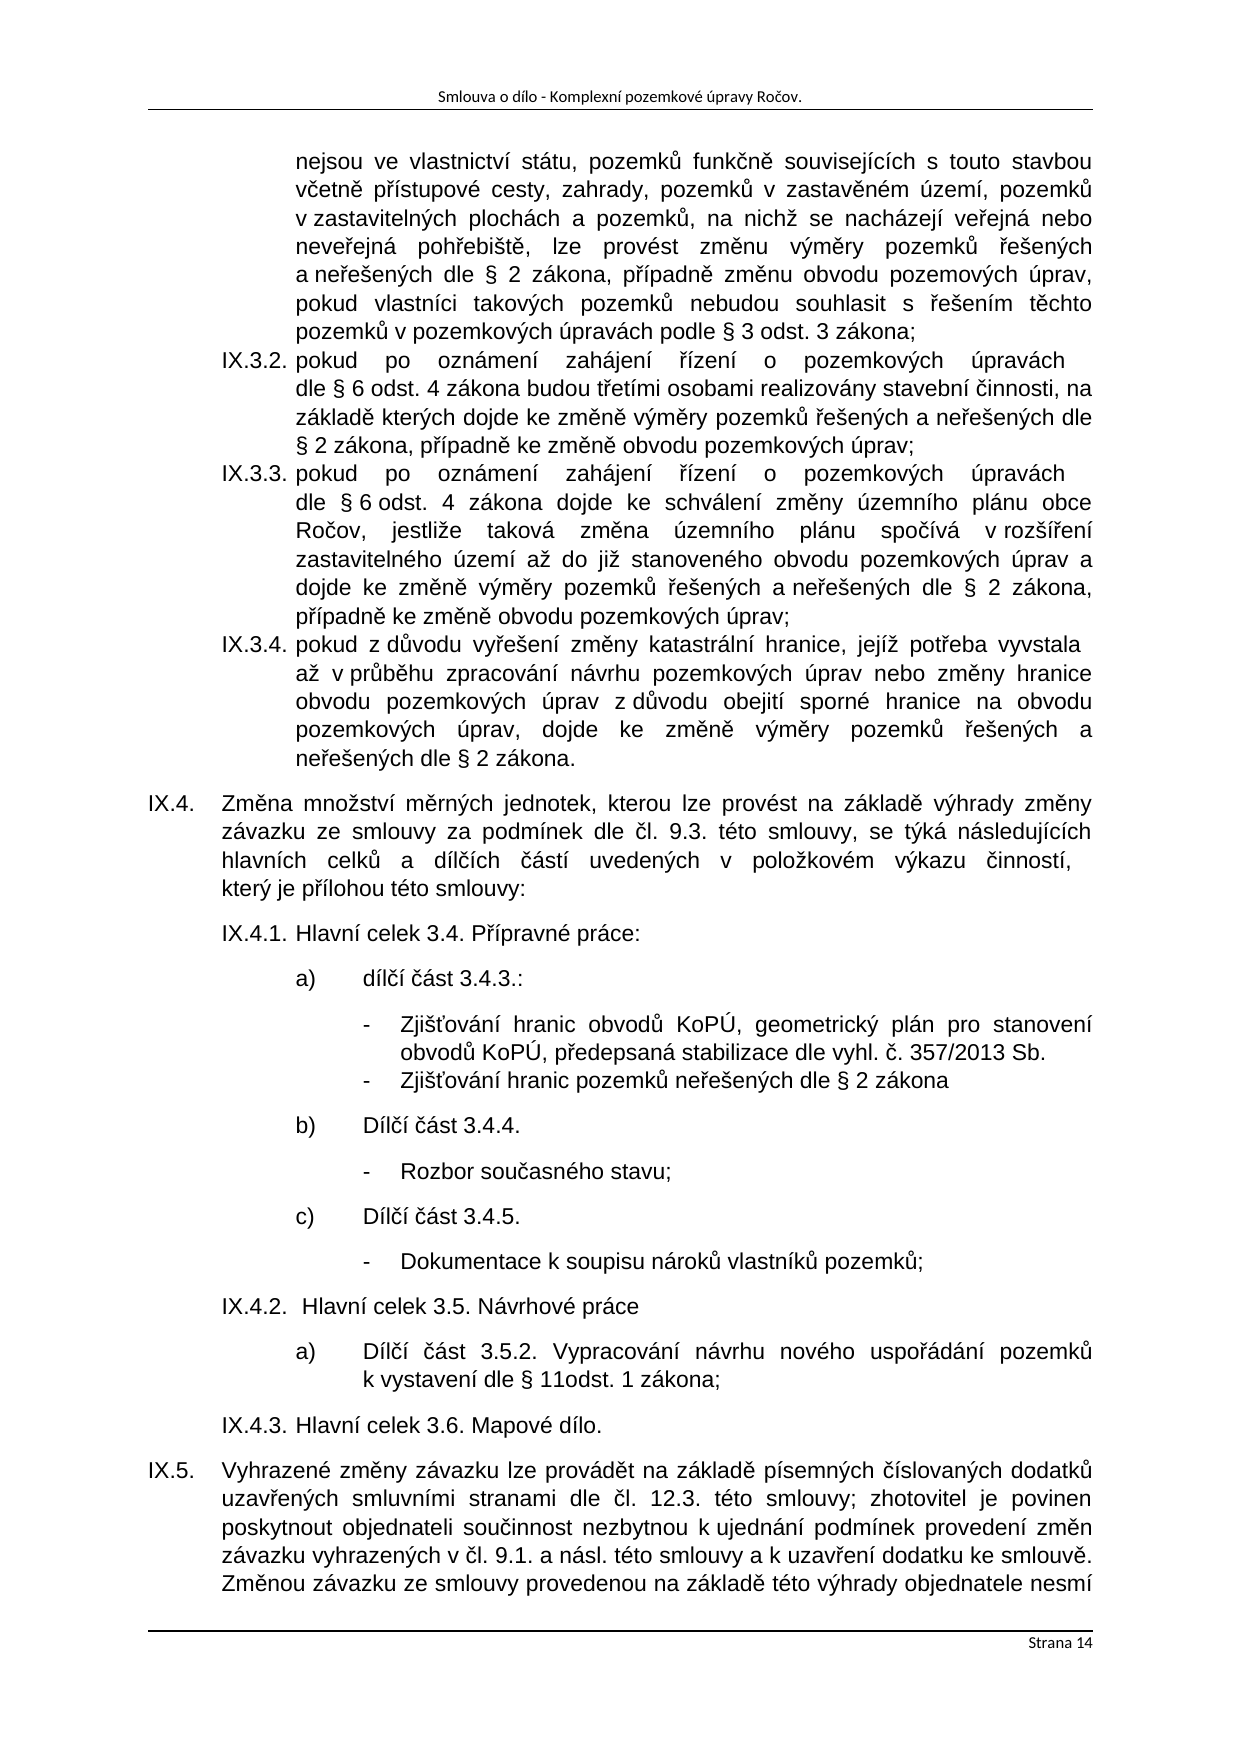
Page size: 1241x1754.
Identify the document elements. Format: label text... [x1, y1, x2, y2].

list Dokumentace k soupisu nároků vlastníků pozemků; [363, 1248, 1093, 1274]
list Rozbor současného stavu; [363, 1158, 1093, 1184]
text Dílčí část 3.5.2. Vypracování návrhu nového uspořádání pozemků k vystavení dle § 11odst. 1 zákona; [295, 1338, 1093, 1393]
text pokud z důvodu vyřešení změny katastrální hranice, jejíž potřeba vyvstala až v průběhu zpracování návrhu pozemkových úprav nebo změny hranice obvodu pozemkových úprav z důvodu obejití sporné hranice na obvodu pozemkových úprav, dojde ke změně výměry pozemků řešených a neřešených dle § 2 zákona. [221, 631, 1093, 771]
text dílčí část 3.4.3.: [295, 965, 1093, 992]
text pokud po oznámení zahájení řízení o pozemkových úpravách dle § 6 odst. 4 zákona budou třetími osobami realizovány stavební činnosti, na základě kterých dojde ke změně výměry pozemků řešených a neřešených dle § 2 zákona, případně ke změně obvodu pozemkových úprav; [221, 347, 1093, 458]
text Dílčí část 3.4.4. [295, 1112, 1093, 1139]
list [148, 1457, 1093, 1597]
list Zjišťování hranic pozemků neřešených dle § 2 zákona [363, 1067, 1093, 1094]
list Zjišťování hranic obvodů KoPÚ, geometrický plán pro stanovení obvodů KoPÚ, předepsaná stabilizace dle vyhl. č. 357/2013 Sb. [363, 1011, 1093, 1065]
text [221, 148, 1093, 344]
text Hlavní celek 3.6. Mapové dílo. [221, 1412, 1093, 1438]
text Hlavní celek 3.4. Přípravné práce: [221, 920, 1093, 947]
text Dílčí část 3.4.5. [295, 1203, 1093, 1229]
list Změna množství měrných jednotek, kterou lze provést na základě výhrady změny závazku ze smlouvy za podmínek dle čl. 9.3. této smlouvy, se týká následujících hlavních celků a dílčích částí uvedených v položkovém výkazu činností, který je přílohou této smlouvy: [148, 790, 1093, 902]
text pokud po oznámení zahájení řízení o pozemkových úpravách dle § 6 odst. 4 zákona dojde ke schválení změny územního plánu obce Ročov, jestliže taková změna územního plánu spočívá v rozšíření zastavitelného území až do již stanoveného obvodu pozemkových úprav a dojde ke změně výměry pozemků řešených a neřešených dle § 2 zákona, případně ke změně obvodu pozemkových úprav; [221, 460, 1093, 629]
text Hlavní celek 3.5. Návrhové práce [221, 1293, 1093, 1319]
